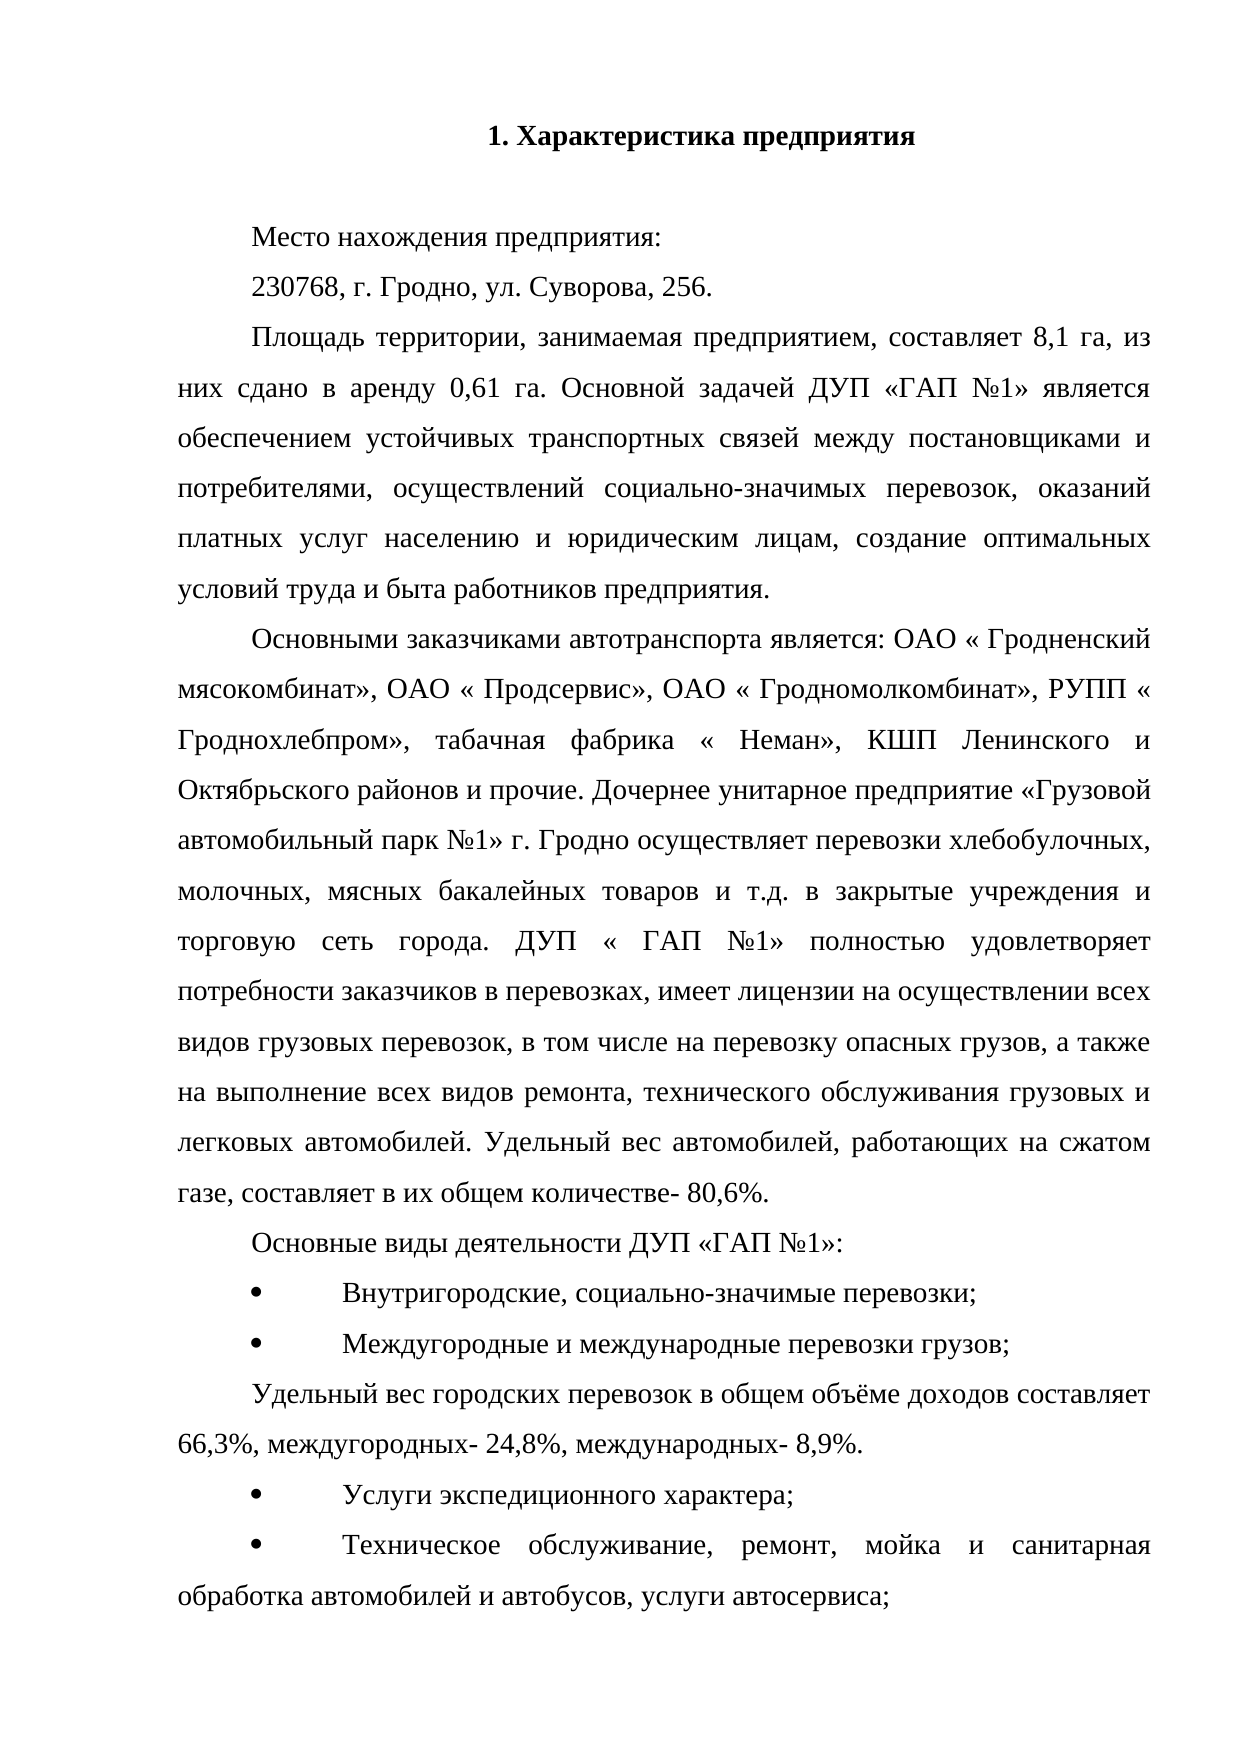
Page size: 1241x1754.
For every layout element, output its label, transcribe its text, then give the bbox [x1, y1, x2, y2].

text Основными заказчиками автотранспорта является: ОАО « Гродненский мясокомбинат», ОАО « Продсервис», ОАО « Гродномолкомбинат», РУПП « Гроднохлебпром», табачная фабрика « Неман», КШП Ленинского и Октябрьского районов и прочие. Дочернее унитарное предприятие «Грузовой автомобильный парк №1» г. Гродно осуществляет перевозки хлебобулочных, молочных, мясных бакалейных товаров и т.д. в закрытые учреждения и торговую сеть города. ДУП « ГАП №1» полностью удовлетворяет потребности заказчиков в перевозках, имеет лицензии на осуществлении всех видов грузовых перевозок, в том числе на перевозку опасных грузов, а также на выполнение всех видов ремонта, технического обслуживания грузовых и легковых автомобилей. Удельный вес автомобилей, работающих на сжатом газе, составляет в их общем количестве- 80,6%. [177, 621, 1152, 1208]
text Удельный вес городских перевозок в общем объёме доходов составляет 66,3%, междугородных- 24,8%, международных- 8,9%. [177, 1376, 1152, 1460]
list Междугородные и международные перевозки грузов; [177, 1326, 1152, 1359]
text 230768, г. Гродно, ул. Суворова, 256. [177, 269, 1152, 303]
list Техническое обслуживание, ремонт, мойка и санитарная обработка автомобилей и автобусов, услуги автосервиса; [177, 1527, 1152, 1611]
text Место нахождения предприятия: [177, 219, 1152, 252]
text Площадь территории, занимаемая предприятием, составляет , из них сдано в аренду . Основной задачей ДУП «ГАП №1» является обеспечением устойчивых транспортных связей между постановщиками и потребителями, осуществлений социально-значимых перевозок, оказаний платных услуг населению и юридическим лицам, создание оптимальных условий труда и быта работников предприятия. [177, 319, 1152, 604]
text Основные виды деятельности ДУП «ГАП №1»: [177, 1225, 1152, 1258]
text 1. Характеристика предприятия [177, 118, 1152, 152]
list Внутригородские, социально-значимые перевозки; [177, 1275, 1152, 1309]
list Услуги экспедиционного характера; [177, 1477, 1152, 1510]
